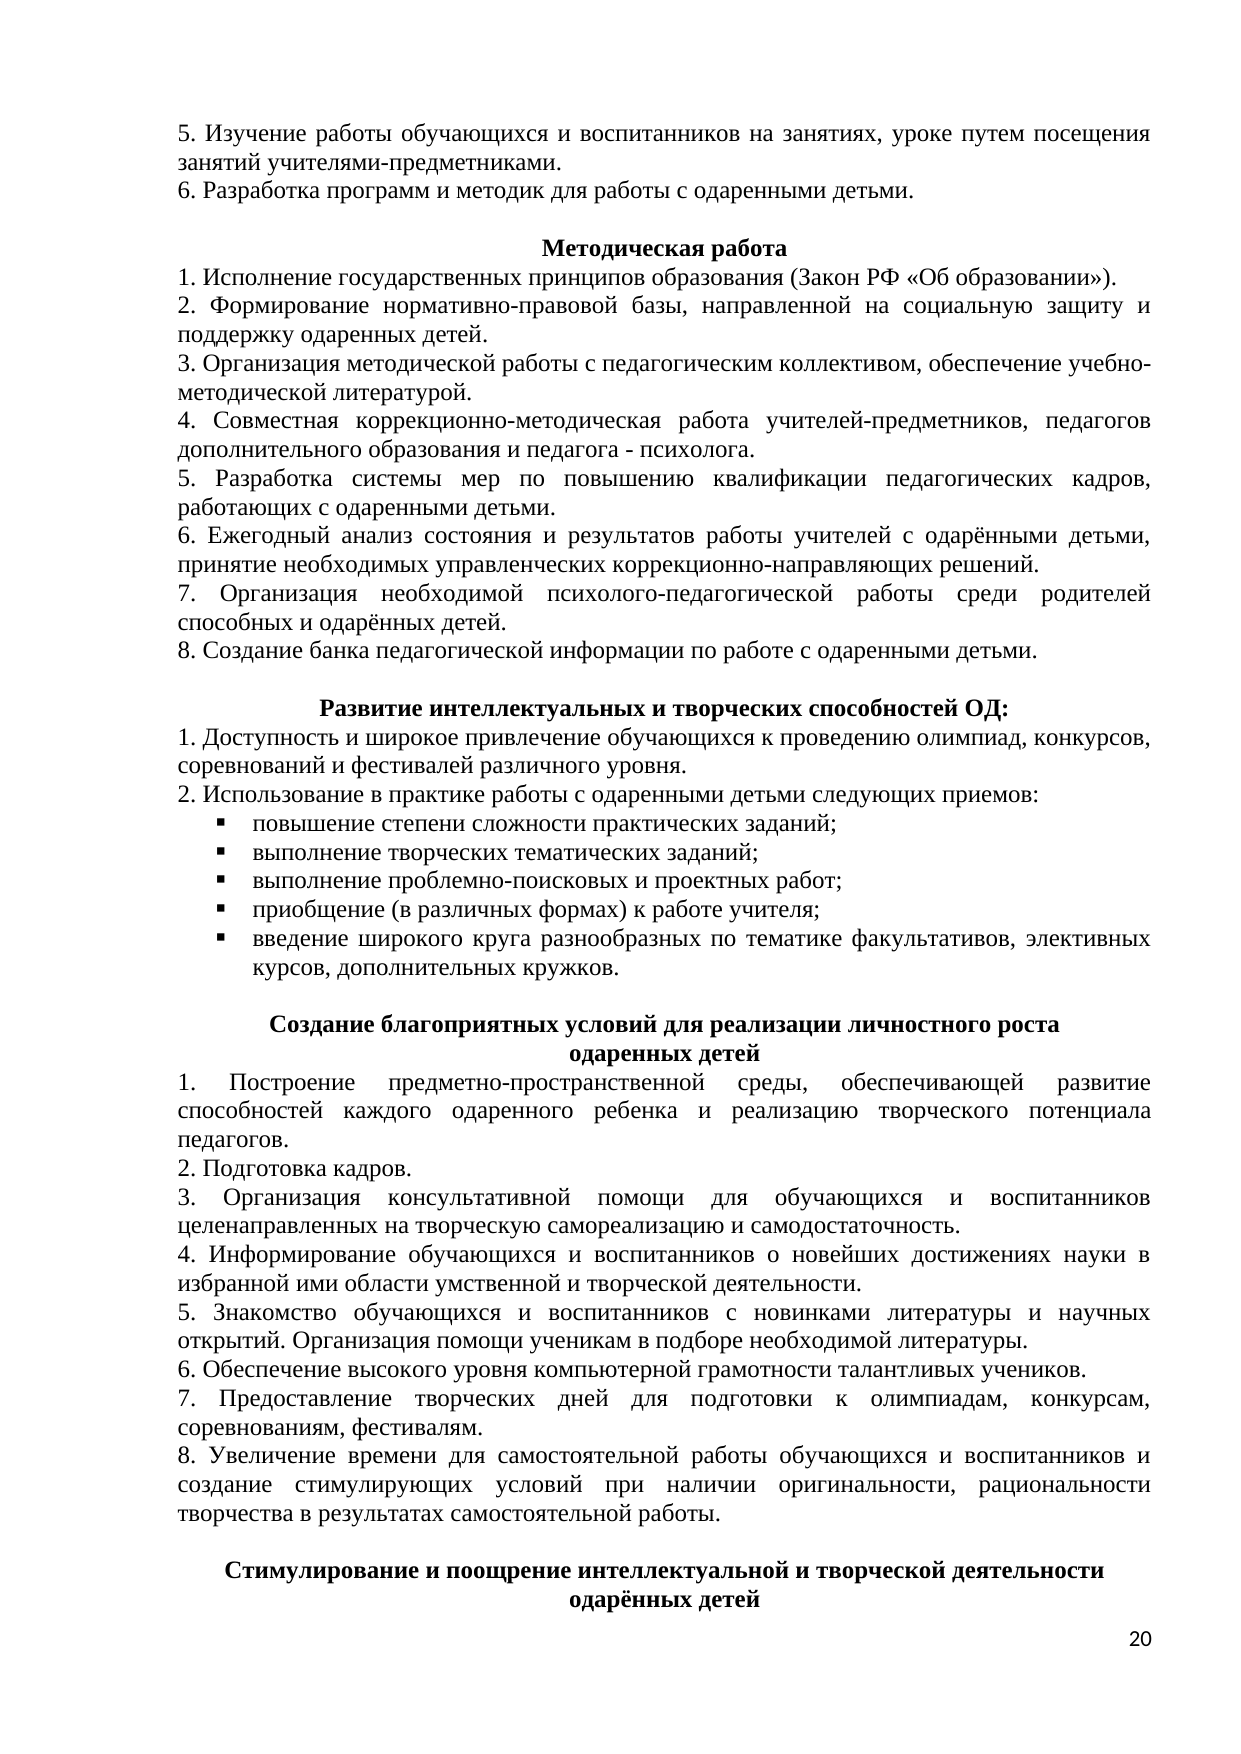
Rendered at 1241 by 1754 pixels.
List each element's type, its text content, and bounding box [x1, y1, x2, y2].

text 4. Совместная коррекционно-методическая работа учителей-предметников, педагогов дополнительного образования и педагога - психолога. [177, 406, 1152, 463]
list выполнение проблемно-поисковых и проектных работ; [215, 866, 1152, 894]
text 7. Организация необходимой психолого-педагогической работы среди родителей способных и одарённых детей. [177, 578, 1152, 636]
text 6. Разработка программ и методик для работы с одаренными детьми. [177, 176, 1152, 204]
text Создание благоприятных условий для реализации личностного роста [177, 1009, 1152, 1038]
text 2. Использование в практике работы с одаренными детьми следующих приемов: [177, 779, 1152, 808]
text 6. Обеспечение высокого уровня компьютерной грамотности талантливых учеников. [177, 1354, 1152, 1383]
list выполнение творческих тематических заданий; [215, 837, 1152, 866]
text 8. Создание банка педагогической информации по работе с одаренными детьми. [177, 636, 1152, 664]
text 1. Доступность и широкое привлечение обучающихся к проведению олимпиад, конкурсов, соревнований и фестивалей различного уровня. [177, 722, 1152, 779]
list повышение степени сложности практических заданий; [215, 808, 1152, 837]
text 3. Организация консультативной помощи для обучающихся и воспитанников целенаправленных на творческую самореализацию и самодостаточность. [177, 1182, 1152, 1239]
list приобщение (в различных формах) к работе учителя; [215, 894, 1152, 923]
text 3. Организация методической работы с педагогическим коллективом, обеспечение учебно-методической литературой. [177, 348, 1152, 406]
list введение широкого круга разнообразных по тематике факультативов, элективных курсов, дополнительных кружков. [215, 923, 1152, 981]
text 2. Формирование нормативно-правовой базы, направленной на социальную защиту и поддержку одаренных детей. [177, 291, 1152, 348]
text 1. Построение предметно-пространственной среды, обеспечивающей развитие способностей каждого одаренного ребенка и реализацию творческого потенциала педагогов. [177, 1067, 1152, 1153]
text 5. Разработка системы мер по повышению квалификации педагогических кадров, работающих с одаренными детьми. [177, 463, 1152, 521]
text 7. Предоставление творческих дней для подготовки к олимпиадам, конкурсам, соревнованиям, фестивалям. [177, 1383, 1152, 1441]
text 5. Знакомство обучающихся и воспитанников с новинками литературы и научных открытий. Организация помощи ученикам в подборе необходимой литературы. [177, 1297, 1152, 1354]
text Развитие интеллектуальных и творческих способностей ОД: [177, 693, 1152, 722]
text Стимулирование и поощрение интеллектуальной и творческой деятельности одарённых детей [177, 1556, 1152, 1613]
text 4. Информирование обучающихся и воспитанников о новейших достижениях науки в избранной ими области умственной и творческой деятельности. [177, 1239, 1152, 1297]
text 2. Подготовка кадров. [177, 1153, 1152, 1182]
text Методическая работа [177, 233, 1152, 262]
text 5. Изучение работы обучающихся и воспитанников на занятиях, уроке путем посещения занятий учителями-предметниками. [177, 118, 1152, 176]
text 6. Ежегодный анализ состояния и результатов работы учителей с одарёнными детьми, принятие необходимых управленческих коррекционно-направляющих решений. [177, 521, 1152, 578]
text 8. Увеличение времени для самостоятельной работы обучающихся и воспитанников и создание стимулирующих условий при наличии оригинальности, рациональности творчества в результатах самостоятельной работы. [177, 1441, 1152, 1527]
text 1. Исполнение государственных принципов образования (Закон РФ «Об образовании»). [177, 262, 1152, 291]
text одаренных детей [177, 1038, 1152, 1067]
